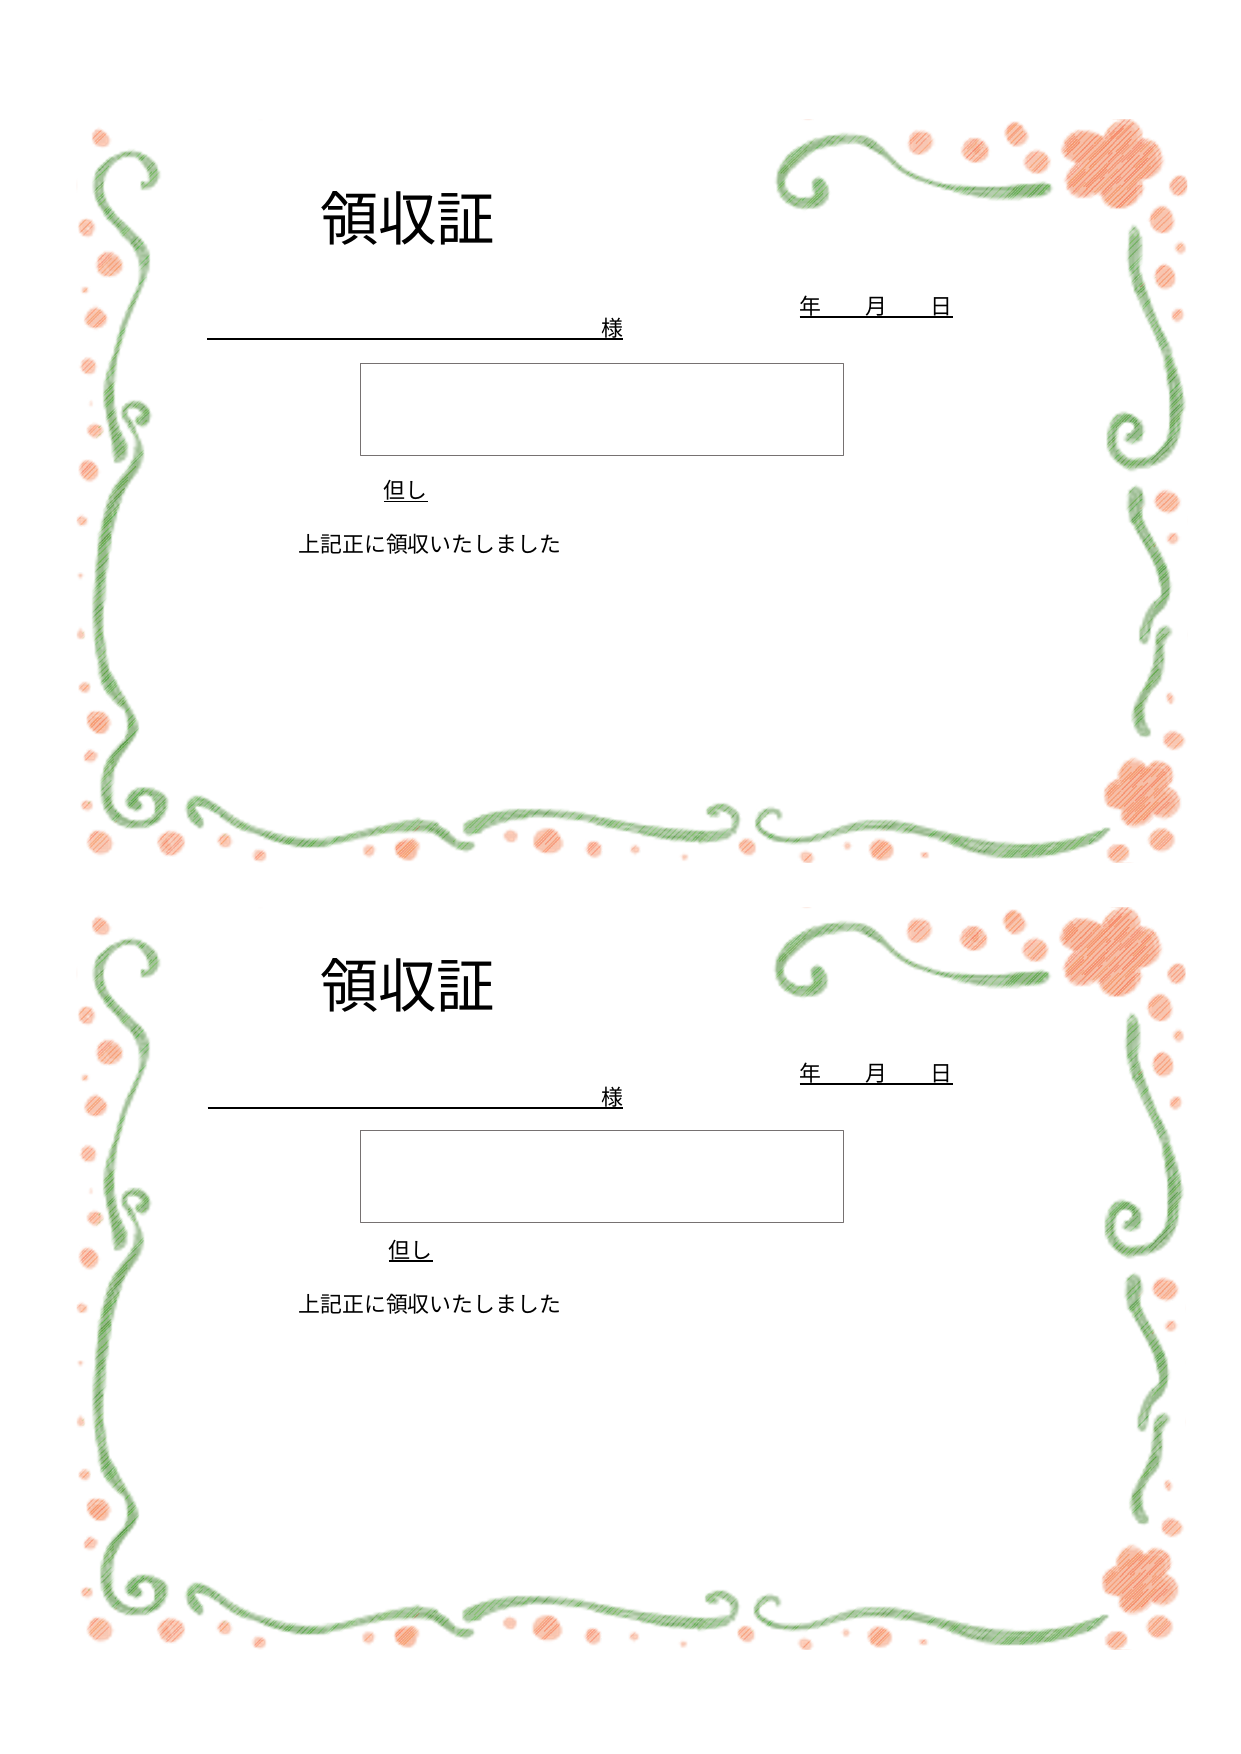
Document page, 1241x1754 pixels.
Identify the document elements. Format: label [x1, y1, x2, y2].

picture [76, 907, 1186, 1650]
picture [76, 119, 1188, 863]
